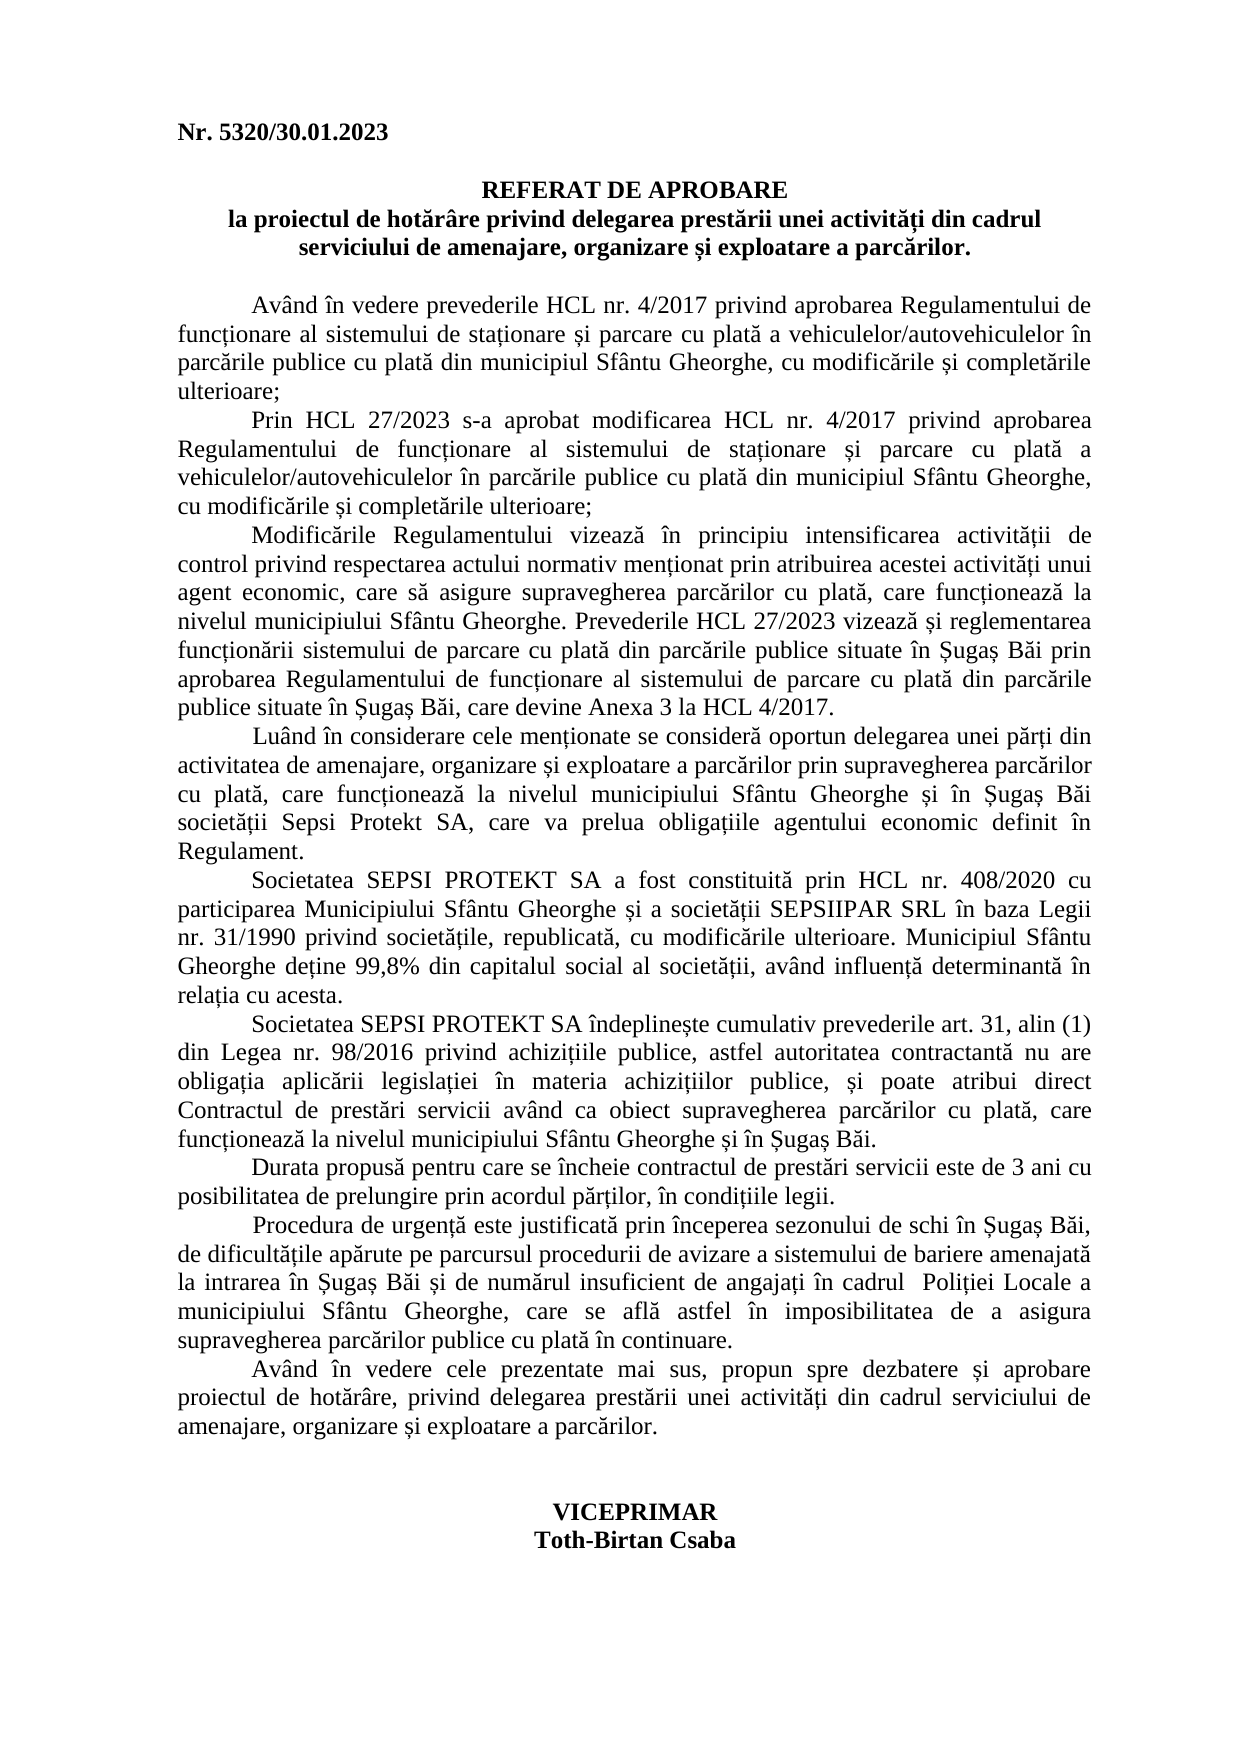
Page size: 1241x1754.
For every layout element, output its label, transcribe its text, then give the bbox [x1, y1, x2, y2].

text la proiectul de hotărâre privind delegarea prestării unei activități din cadrul serviciului de amenajare, organizare și exploatare a parcărilor. [177, 204, 1092, 261]
text Durata propusă pentru care se încheie contractul de prestări servicii este de 3 ani cu posibilitatea de prelungire prin acordul părților, în condițiile legii. [177, 1152, 1092, 1210]
text Luând în considerare cele menționate se consideră oportun delegarea unei părți din activitatea de amenajare, organizare și exploatare a parcărilor prin supravegherea parcărilor cu plată, care funcționează la nivelul municipiului Sfântu Gheorghe și în Șugaș Băi societății Sepsi Protekt SA, care va prelua obligațiile agentului economic definit în Regulament. [177, 721, 1092, 865]
text VICEPRIMAR [177, 1497, 1092, 1525]
text Procedura de urgență este justificată prin începerea sezonului de schi în Șugaș Băi, de dificultățile apărute pe parcursul procedurii de avizare a sistemului de bariere amenajată la intrarea în Șugaș Băi și de numărul insuficient de angajați în cadrul Poliției Locale a municipiului Sfântu Gheorghe, care se află astfel în imposibilitatea de a asigura supravegherea parcărilor publice cu plată în continuare. [177, 1210, 1092, 1354]
text Având în vedere cele prezentate mai sus, propun spre dezbatere și aprobare proiectul de hotărâre, privind delegarea prestării unei activități din cadrul serviciului de amenajare, organizare și exploatare a parcărilor. [177, 1354, 1092, 1440]
text Toth-Birtan Csaba [177, 1525, 1092, 1554]
text Nr. 5320/30.01.2023 [177, 117, 1092, 146]
text Prin HCL 27/2023 s-a aprobat modificarea HCL nr. 4/2017 privind aprobarea Regulamentului de funcționare al sistemului de staționare și parcare cu plată a vehiculelor/autovehiculelor în parcările publice cu plată din municipiul Sfântu Gheorghe, cu modificările și completările ulterioare; [177, 405, 1092, 520]
text Societatea SEPSI PROTEKT SA îndeplinește cumulativ prevederile art. 31, alin (1) din Legea nr. 98/2016 privind achizițiile publice, astfel autoritatea contractantă nu are obligația aplicării legislației în materia achizițiilor publice, și poate atribui direct Contractul de prestări servicii având ca obiect supravegherea parcărilor cu plată, care funcționează la nivelul municipiului Sfântu Gheorghe și în Șugaș Băi. [177, 1009, 1092, 1152]
text REFERAT DE APROBARE [177, 175, 1092, 204]
text Având în vedere prevederile HCL nr. 4/2017 privind aprobarea Regulamentului de funcționare al sistemului de staționare și parcare cu plată a vehiculelor/autovehiculelor în parcările publice cu plată din municipiul Sfântu Gheorghe, cu modificările și completările ulterioare; [177, 290, 1092, 405]
text Modificările Regulamentului vizează în principiu intensificarea activității de control privind respectarea actului normativ menționat prin atribuirea acestei activități unui agent economic, care să asigure supravegherea parcărilor cu plată, care funcționează la nivelul municipiului Sfântu Gheorghe. Prevederile HCL 27/2023 vizează și reglementarea funcționării sistemului de parcare cu plată din parcările publice situate în Șugaș Băi prin aprobarea Regulamentului de funcționare al sistemului de parcare cu plată din parcările publice situate în Șugaș Băi, care devine Anexa 3 la HCL 4/2017. [177, 520, 1092, 721]
text Societatea SEPSI PROTEKT SA a fost constituită prin HCL nr. 408/2020 cu participarea Municipiului Sfântu Gheorghe și a societății SEPSIIPAR SRL în baza Legii nr. 31/1990 privind societățile, republicată, cu modificările ulterioare. Municipiul Sfântu Gheorghe deține 99,8% din capitalul social al societății, având influență determinantă în relația cu acesta. [177, 865, 1092, 1009]
